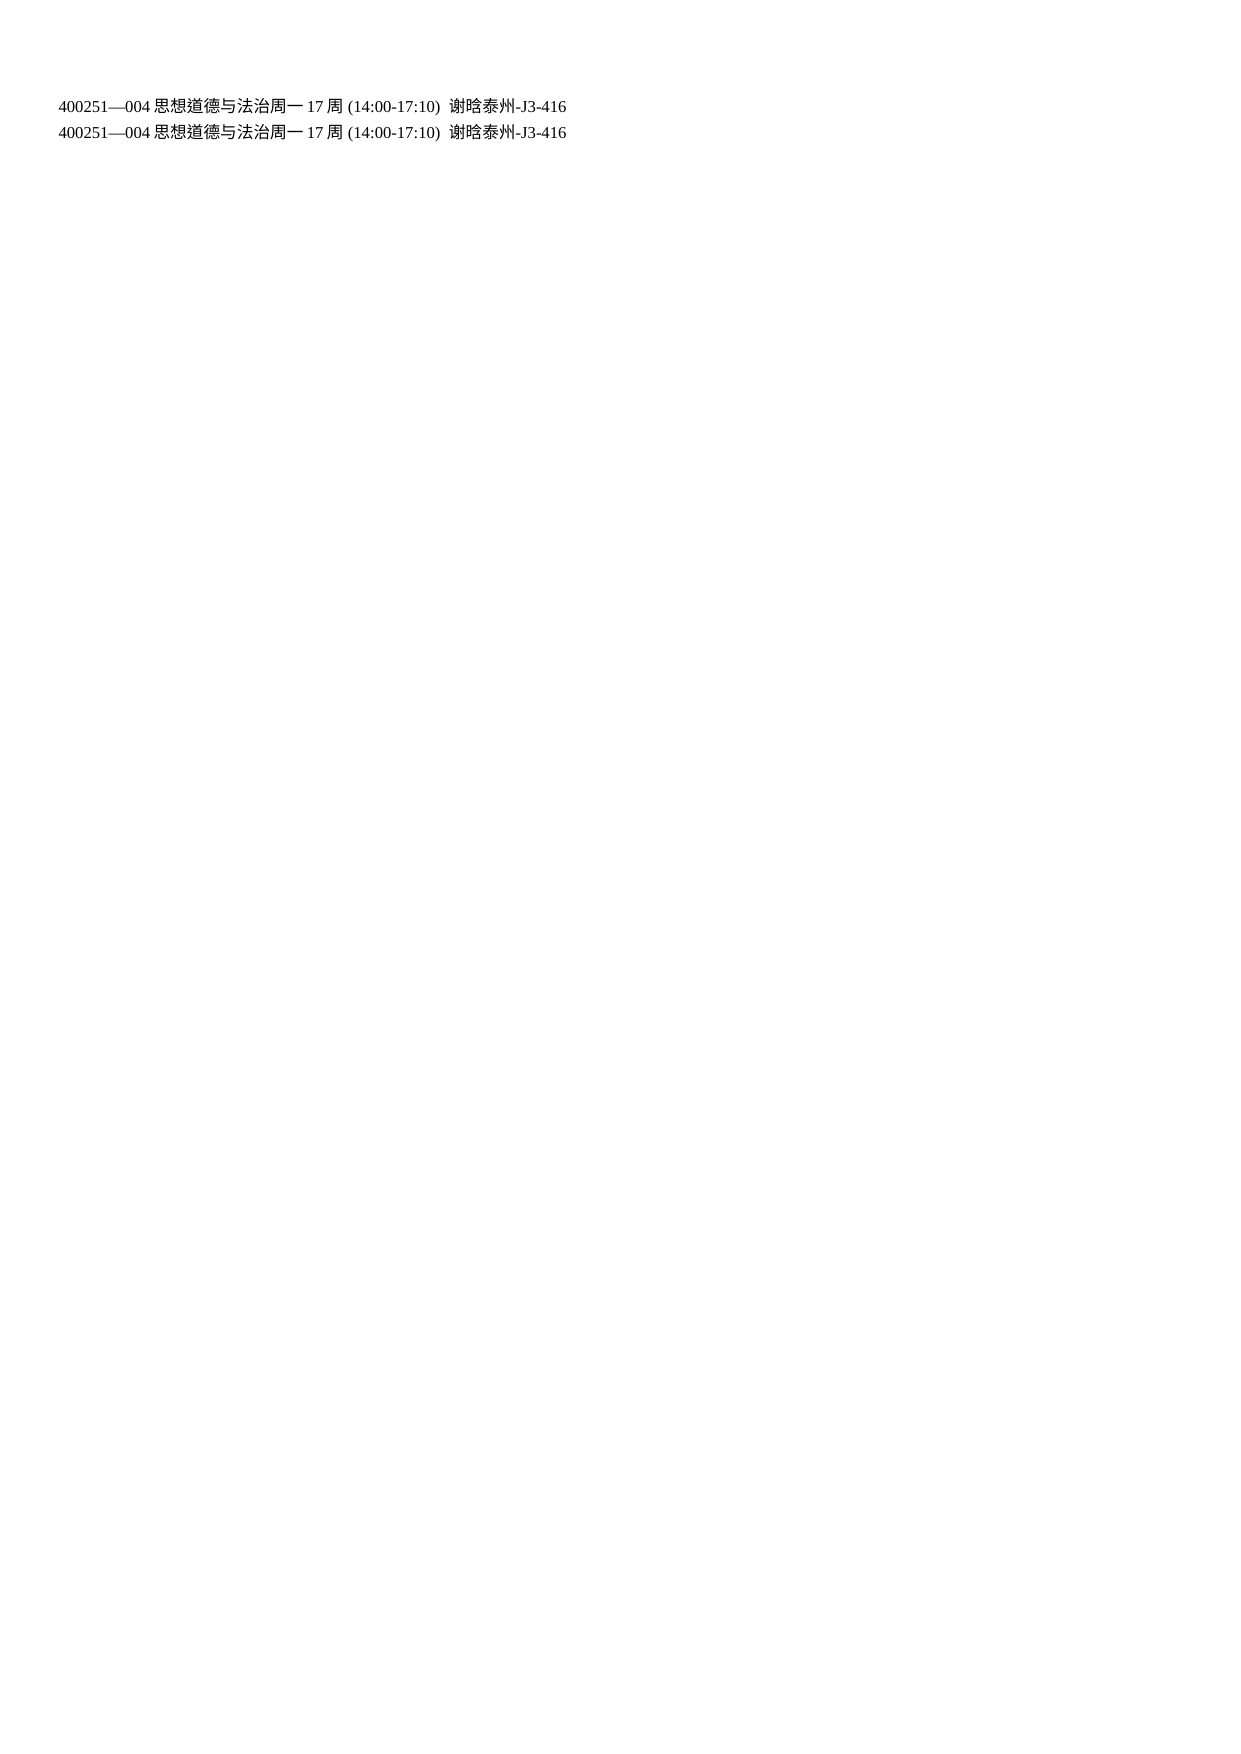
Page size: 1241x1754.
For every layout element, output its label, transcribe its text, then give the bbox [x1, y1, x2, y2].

text 400251—004思想道德与法治周一17周 (14:00-17:10) 谢晗泰州-J3-416 [58, 94, 1182, 117]
text 400251—004思想道德与法治周一17周 (14:00-17:10) 谢晗泰州-J3-416 [58, 120, 1182, 143]
